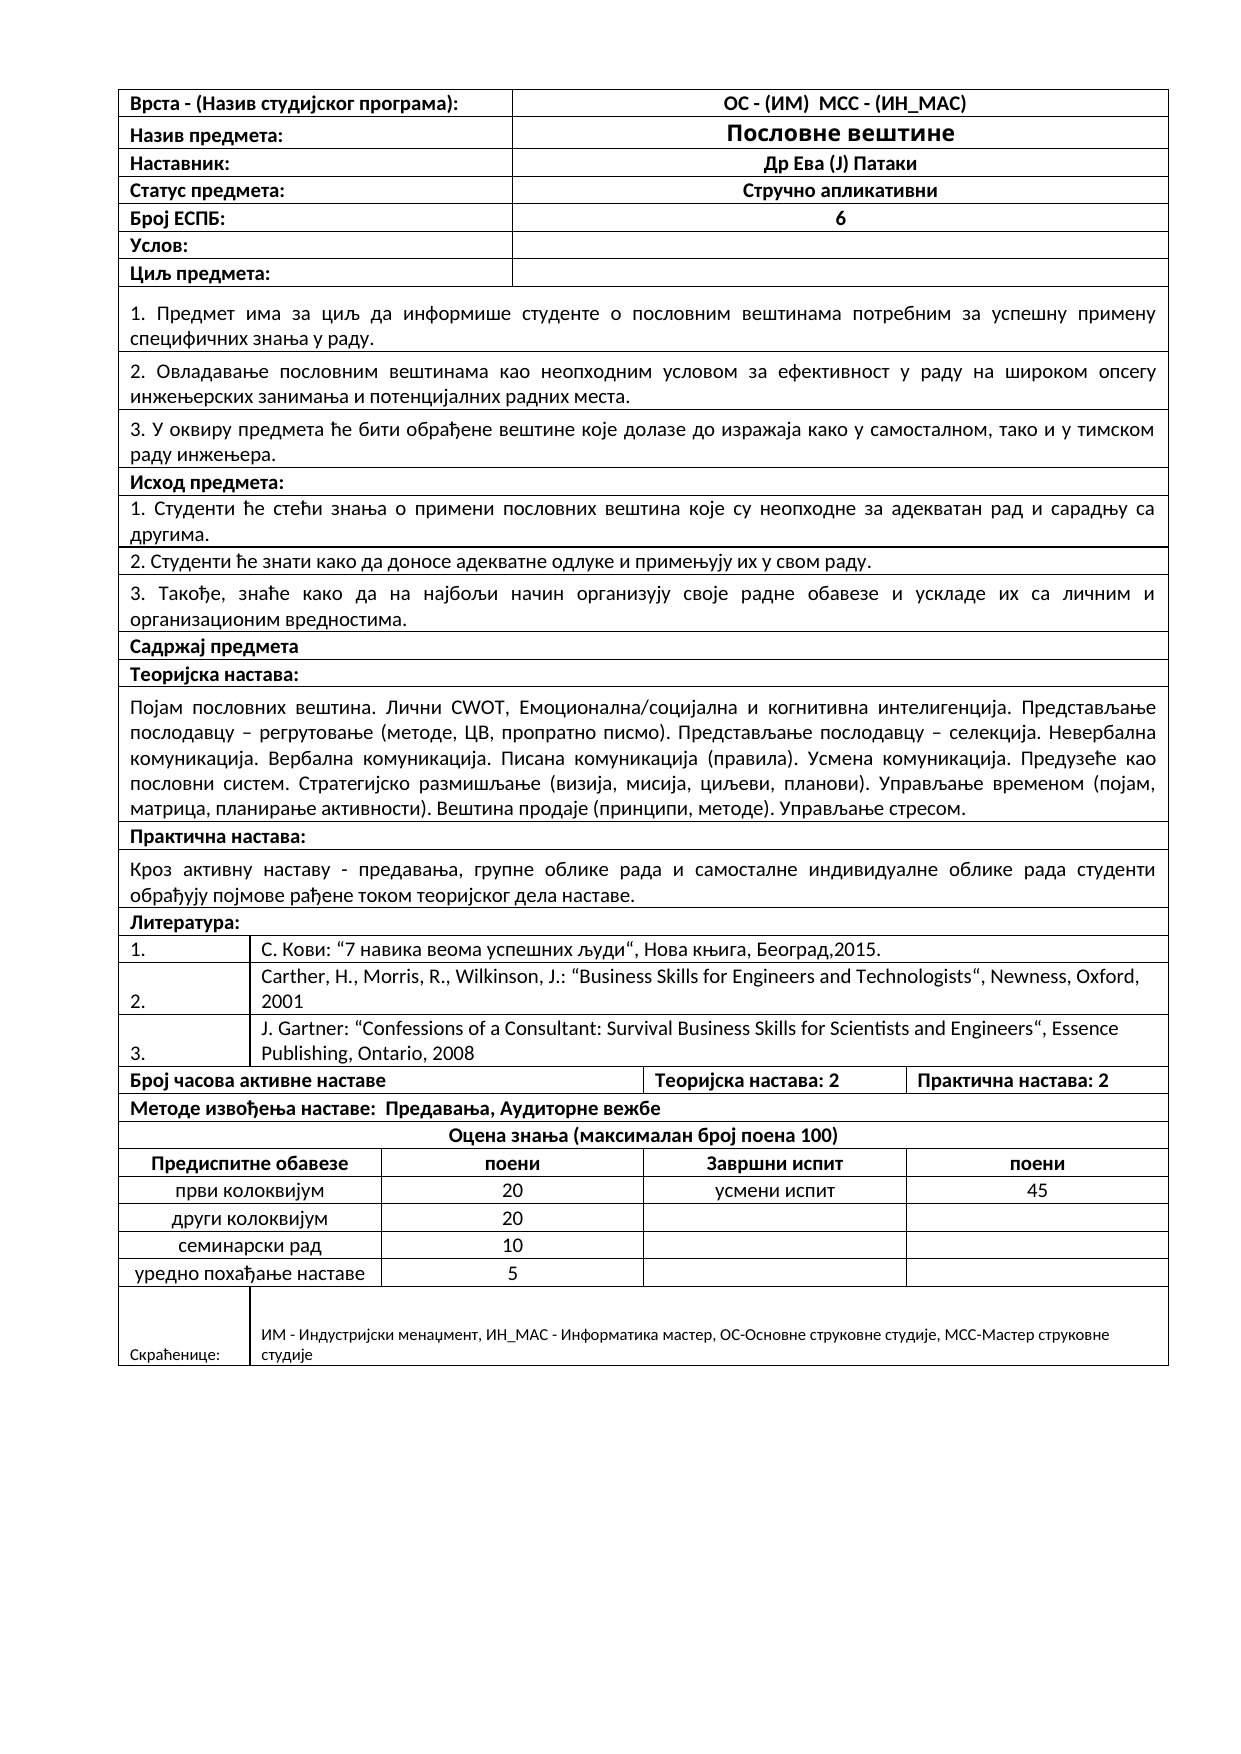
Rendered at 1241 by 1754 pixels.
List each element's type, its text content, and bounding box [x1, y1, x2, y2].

table_cell 2. Овладавање пословним вештинама као неопходним условом за ефективност у раду на широком опсегу инжењерских занимања и потенцијалних радних места. [119, 352, 1168, 409]
table_cell ИМ - Индустријски менаџмент, ИН_МАС - Информатика мастер, ОС-Основне струковне студије, МСС-Мастер струковне студије [251, 1287, 1168, 1365]
table_cell Др Ева (Ј) Патаки [513, 149, 1168, 176]
table_cell 3. Такође, знаће како да на најбољи начин организују своје радне обавезе и ускладе их са личним и организационим вредностима. [119, 575, 1168, 631]
table_cell 20 [382, 1204, 643, 1231]
table_cell Пословне вештине [513, 117, 1168, 148]
table_header ОС - (ИМ) МСС - (ИН_МАС) [513, 90, 1168, 116]
table_cell 3. [119, 1015, 249, 1066]
table_cell Наставник: [119, 149, 512, 176]
table_cell Carther, H., Morris, R., Wilkinson, J.: “Business Skills for Engineers and Technologists“, Newness, Oxford, 2001 [251, 963, 1168, 1014]
table_cell Статус предмета: [119, 177, 512, 203]
table_cell [513, 259, 1168, 286]
table_cell Појам пословних вештина. Лични СWОТ, Емоционална/социјална и когнитивна интелигенција. Представљање послодавцу – регрутовање (методе, ЦВ, пропратно писмо). Представљање послодавцу – селекција. Невербална комуникација. Вербална комуникација. Писана комуникација (правила). Усмена комуникација. Предузеће као пословни систем. Стратегијско размишљање (визија, мисија, циљеви, планови). Управљање временом (појам, матрица, планирање активности). Вештина продаје (принципи, методе). Управљање стресом. [119, 687, 1168, 821]
table_cell 3. У оквиру предмета ће бити обрађене вештине које долазе до изражаја како у самосталном, тако и у тимском раду инжењера. [119, 410, 1168, 467]
table_cell Кроз активну наставу - предавања, групне облике рада и самосталне индивидуалне облике рада студенти обрађују појмове рађене током теоријског дела наставе. [119, 850, 1168, 907]
table_cell Назив предмета: [119, 117, 512, 148]
table_cell [513, 232, 1168, 258]
table_cell уредно похађање наставе [119, 1259, 381, 1286]
table_cell [907, 1204, 1168, 1231]
table_cell Практична настава: 2 [907, 1067, 1168, 1093]
table_cell 10 [382, 1232, 643, 1258]
table_cell 45 [907, 1177, 1168, 1203]
table_cell J. Gartner: “Confessions of a Consultant: Survival Business Skills for Scientists and Engineers“, Essence Publishing, Ontario, 2008 [251, 1015, 1168, 1066]
table_cell Оцена знања (максималан број поена 100) [119, 1122, 1168, 1148]
table_cell Теоријска настава: 2 [644, 1067, 906, 1093]
table_cell поени [907, 1149, 1168, 1176]
table_cell Стручно апликативни [513, 177, 1168, 203]
table_cell 6 [513, 204, 1168, 231]
table_cell Предиспитне обавезе [119, 1149, 381, 1176]
table_cell [907, 1259, 1168, 1286]
table_cell [644, 1232, 906, 1258]
table_cell 20 [382, 1177, 643, 1203]
table_cell Методе извођења наставе: Предавања, Аудиторне вежбе [119, 1094, 1168, 1121]
table_cell 1. [119, 936, 249, 962]
table_cell [644, 1259, 906, 1286]
table_cell С. Кови: “7 навика веома успешних људи“, Нова књига, Београд,2015. [251, 936, 1168, 962]
table_cell 1. Предмет има за циљ да информише студенте о пословним вештинама потребним за успешну примену специфичних знања у раду. [119, 287, 1168, 351]
table_cell семинарски рад [119, 1232, 381, 1258]
table_cell [907, 1232, 1168, 1258]
table_cell први колоквијум [119, 1177, 381, 1203]
table_cell 2. [119, 963, 249, 1014]
table_cell Завршни испит [644, 1149, 906, 1176]
table_cell Услов: [119, 232, 512, 258]
table_cell 1. Студенти ће стећи знања о примени пословних вештина које су неопходне за адекватан рад и сарадњу са другима. [119, 496, 1168, 546]
table_cell Практична настава: [119, 822, 1168, 848]
table_cell други колоквијум [119, 1204, 381, 1231]
table_cell Литература: [119, 908, 1168, 935]
table_cell Циљ предмета: [119, 259, 512, 286]
table_cell Скраћенице: [119, 1287, 249, 1365]
table_header Врста - (Назив студијског програма): [119, 90, 512, 116]
table_cell Исход предмета: [119, 468, 1168, 494]
table_cell [644, 1204, 906, 1231]
table_cell 2. Студенти ће знати како да доносе адекватне одлуке и примењују их у свом раду. [119, 548, 1168, 573]
table_cell 5 [382, 1259, 643, 1286]
table_cell Број ЕСПБ: [119, 204, 512, 231]
table_cell Број часова активне наставе [119, 1067, 643, 1093]
table_cell Теоријска настава: [119, 660, 1168, 686]
table_cell поени [382, 1149, 643, 1176]
table_cell усмени испит [644, 1177, 906, 1203]
table_cell Садржај предмета [119, 632, 1168, 659]
